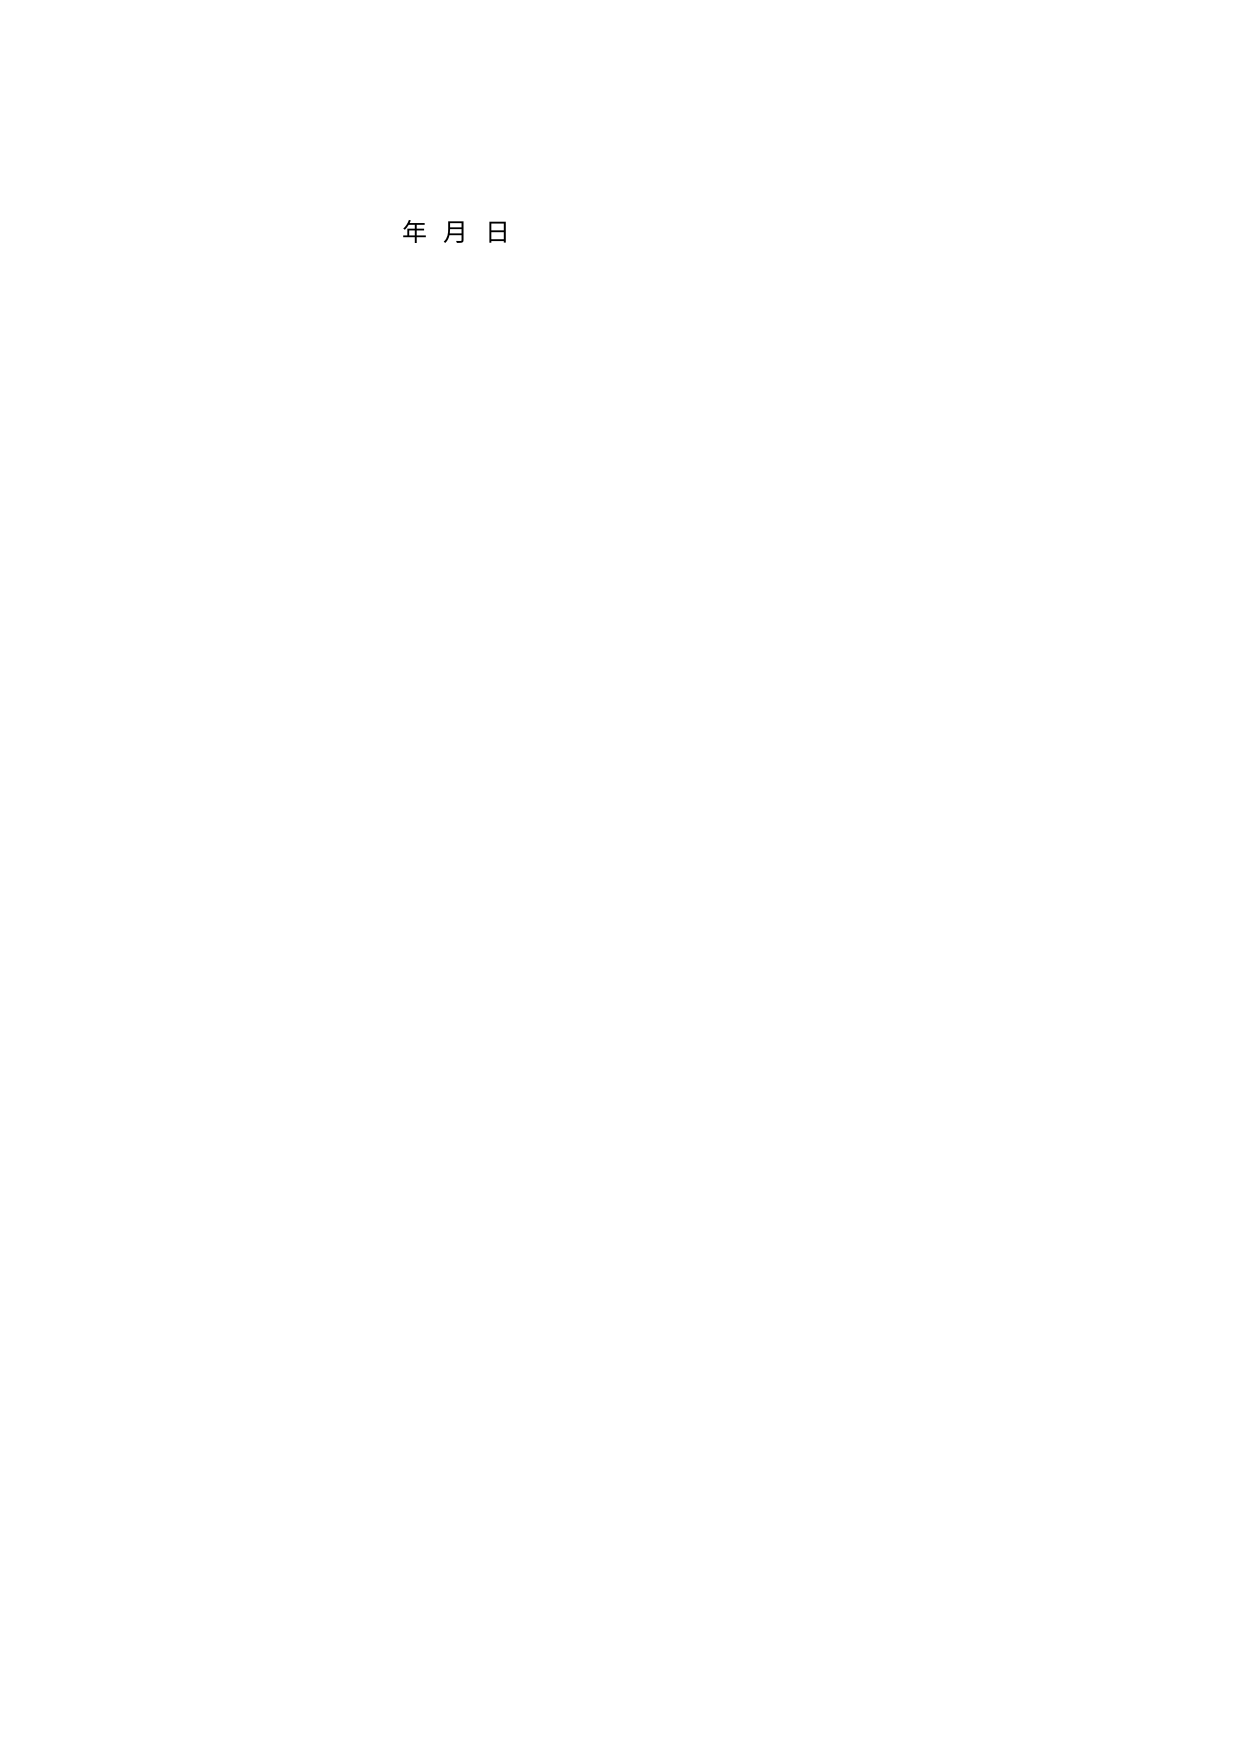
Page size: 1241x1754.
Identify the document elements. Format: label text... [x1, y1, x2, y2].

text 年 月 日 [151, 212, 1089, 248]
